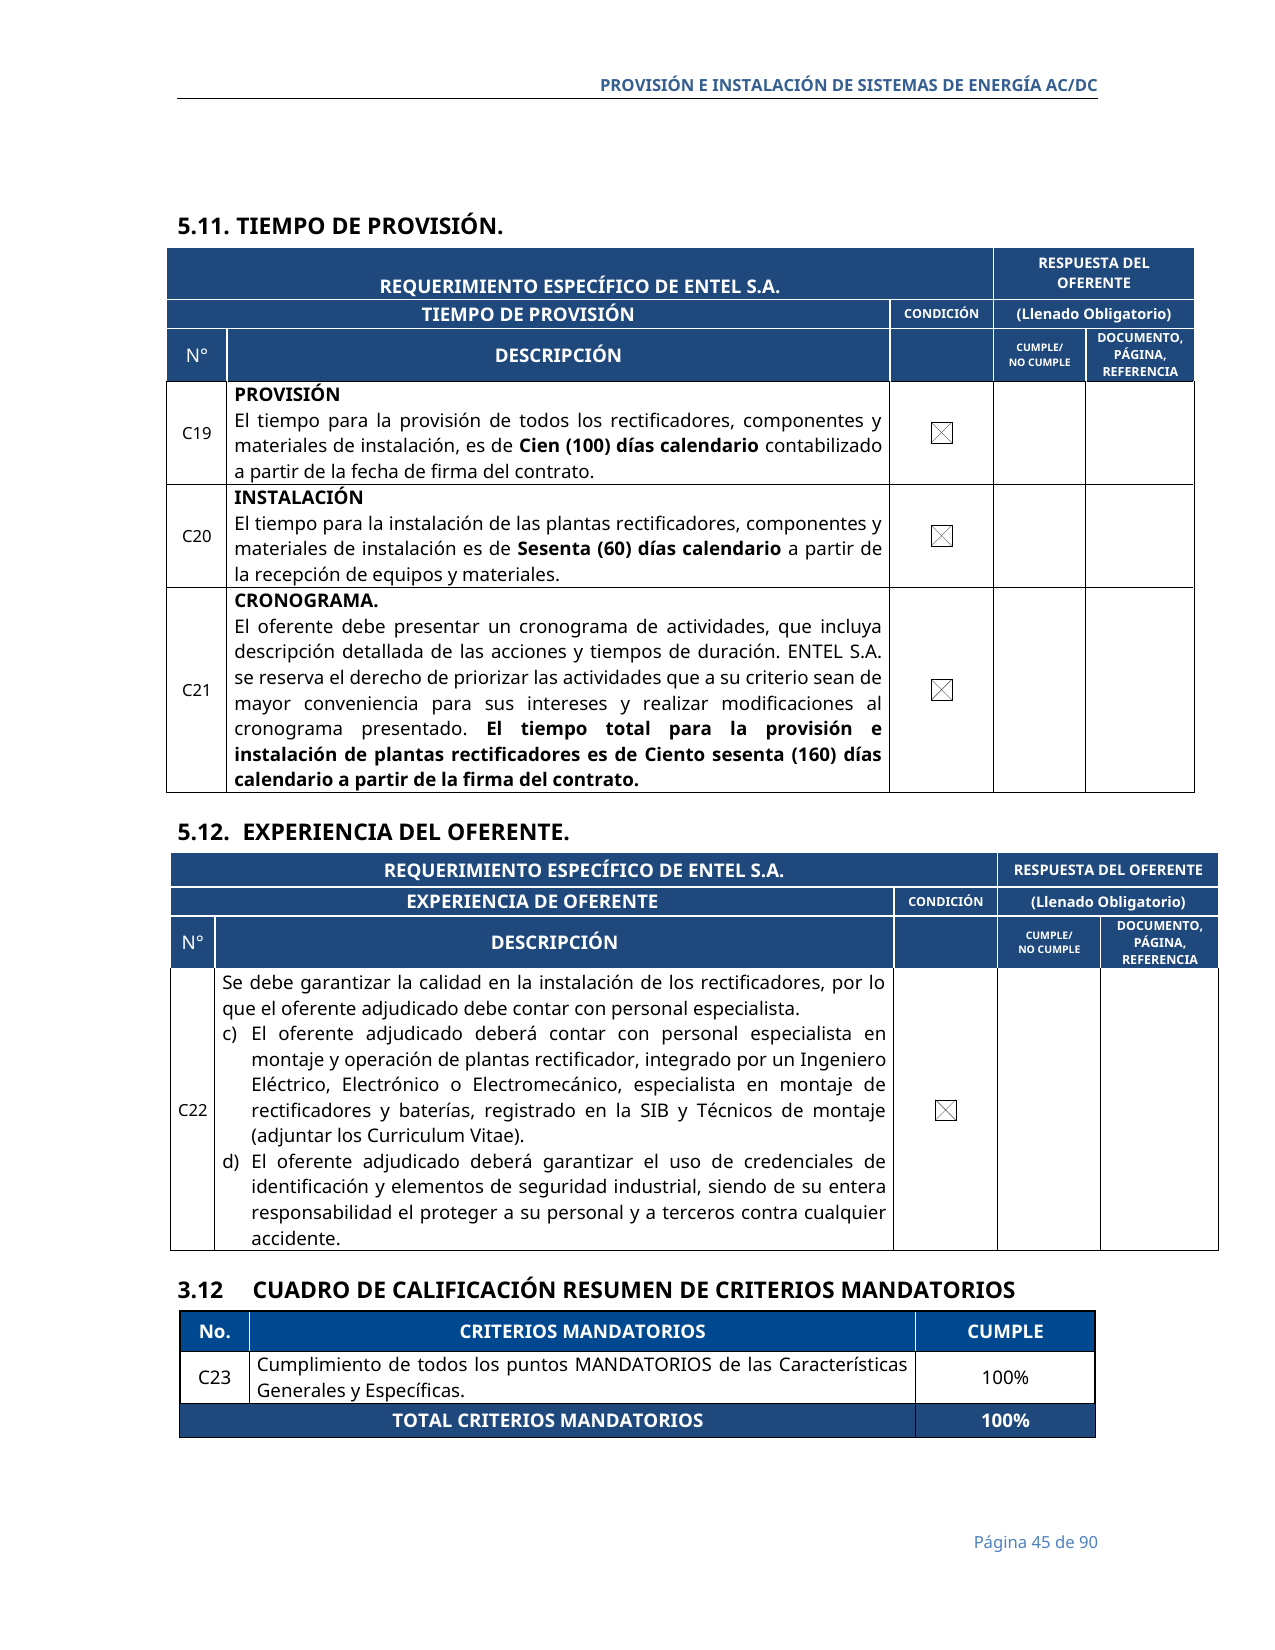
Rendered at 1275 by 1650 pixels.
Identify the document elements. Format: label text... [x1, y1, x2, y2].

table_cell [891, 329, 993, 381]
table_cell [994, 588, 1085, 792]
table_cell DESCRIPCIÓN [228, 329, 889, 381]
table_cell (Llenado Obligatorio) [998, 888, 1218, 915]
table_header CRITERIOS MANDATORIOS [250, 1312, 915, 1351]
table_cell 100% [916, 1352, 1094, 1403]
table_header RESPUESTA DEL OFERENTE [998, 853, 1218, 886]
table_cell C21 [167, 588, 226, 792]
table_cell TIEMPO DE PROVISIÓN [167, 300, 889, 328]
list TIEMPO DE PROVISIÓN. [177, 210, 1098, 241]
table_cell N° [171, 917, 214, 968]
table_cell DOCUMENTO, PÁGINA, REFERENCIA [1101, 917, 1218, 968]
table_cell C23 [181, 1352, 249, 1403]
table_header No. [181, 1312, 249, 1351]
table_cell CUMPLE/ NO CUMPLE [994, 329, 1085, 381]
table_cell TOTAL CRITERIOS MANDATORIOS [180, 1404, 915, 1437]
table_cell Se debe garantizar la calidad en la instalación de los rectificadores, por lo que el oferente adjudicado debe contar con personal especialista. El oferente adjudicado deberá contar con personal especialista en montaje y operación de plantas rectificador, integrado por un Ingeniero Eléctrico, Electrónico o Electromecánico, especialista en montaje de rectificadores y baterías, registrado en la SIB y Técnicos de montaje (adjuntar los Curriculum Vitae). El oferente adjudicado deberá garantizar el uso de credenciales de identificación y elementos de seguridad industrial, siendo de su entera responsabilidad el proteger a su personal y a terceros contra cualquier accidente. [215, 970, 893, 1250]
table_header CUMPLE [916, 1312, 1094, 1351]
table_cell [998, 970, 1100, 1250]
table_cell C19 [167, 382, 226, 484]
table_cell DESCRIPCIÓN [216, 917, 893, 968]
table_cell (Llenado Obligatorio) [994, 300, 1194, 328]
list CUADRO DE CALIFICACIÓN RESUMEN DE CRITERIOS MANDATORIOS [177, 1274, 1098, 1305]
table_cell N° [167, 329, 226, 381]
table_cell [895, 917, 997, 968]
table_cell DOCUMENTO, PÁGINA, REFERENCIA [1087, 329, 1194, 381]
table_cell CONDICIÓN [895, 888, 997, 915]
list EXPERIENCIA DEL OFERENTE. [177, 816, 1098, 847]
table_cell [1086, 381, 1194, 484]
table_cell [890, 588, 993, 792]
table_cell [1086, 587, 1194, 792]
table_cell CONDICIÓN [891, 300, 993, 328]
table_cell Cumplimiento de todos los puntos MANDATORIOS de las Características Generales y Específicas. [250, 1352, 915, 1403]
table_cell CUMPLE/ NO CUMPLE [998, 917, 1100, 968]
table_cell EXPERIENCIA DE OFERENTE [171, 888, 893, 915]
table_header REQUERIMIENTO ESPECÍFICO DE ENTEL S.A. [167, 248, 993, 299]
table_cell C20 [167, 485, 226, 587]
table_cell [890, 485, 993, 587]
table_cell CRONOGRAMA. El oferente debe presentar un cronograma de actividades, que incluya descripción detallada de las acciones y tiempos de duración. ENTEL S.A. se reserva el derecho de priorizar las actividades que a su criterio sean de mayor conveniencia para sus intereses y realizar modificaciones al cronograma presentado. El tiempo total para la provisión e instalación de plantas rectificadores es de Ciento sesenta (160) días calendario a partir de la firma del contrato. [227, 588, 889, 792]
table_cell [894, 970, 997, 1250]
table_cell INSTALACIÓN El tiempo para la instalación de las plantas rectificadores, componentes y materiales de instalación es de Sesenta (60) días calendario a partir de la recepción de equipos y materiales. [227, 485, 889, 587]
table_cell [994, 382, 1085, 484]
table_cell PROVISIÓN El tiempo para la provisión de todos los rectificadores, componentes y materiales de instalación, es de Cien (100) días calendario contabilizado a partir de la fecha de firma del contrato. [227, 382, 889, 484]
table_cell C22 [171, 969, 214, 1250]
table_cell [1086, 484, 1194, 587]
table_cell [994, 485, 1085, 587]
table_header REQUERIMIENTO ESPECÍFICO DE ENTEL S.A. [171, 853, 997, 886]
table_cell [1101, 970, 1218, 1250]
table_cell [890, 382, 993, 484]
table_header RESPUESTA DEL OFERENTE [994, 248, 1194, 299]
table_cell 100% [916, 1404, 1095, 1437]
